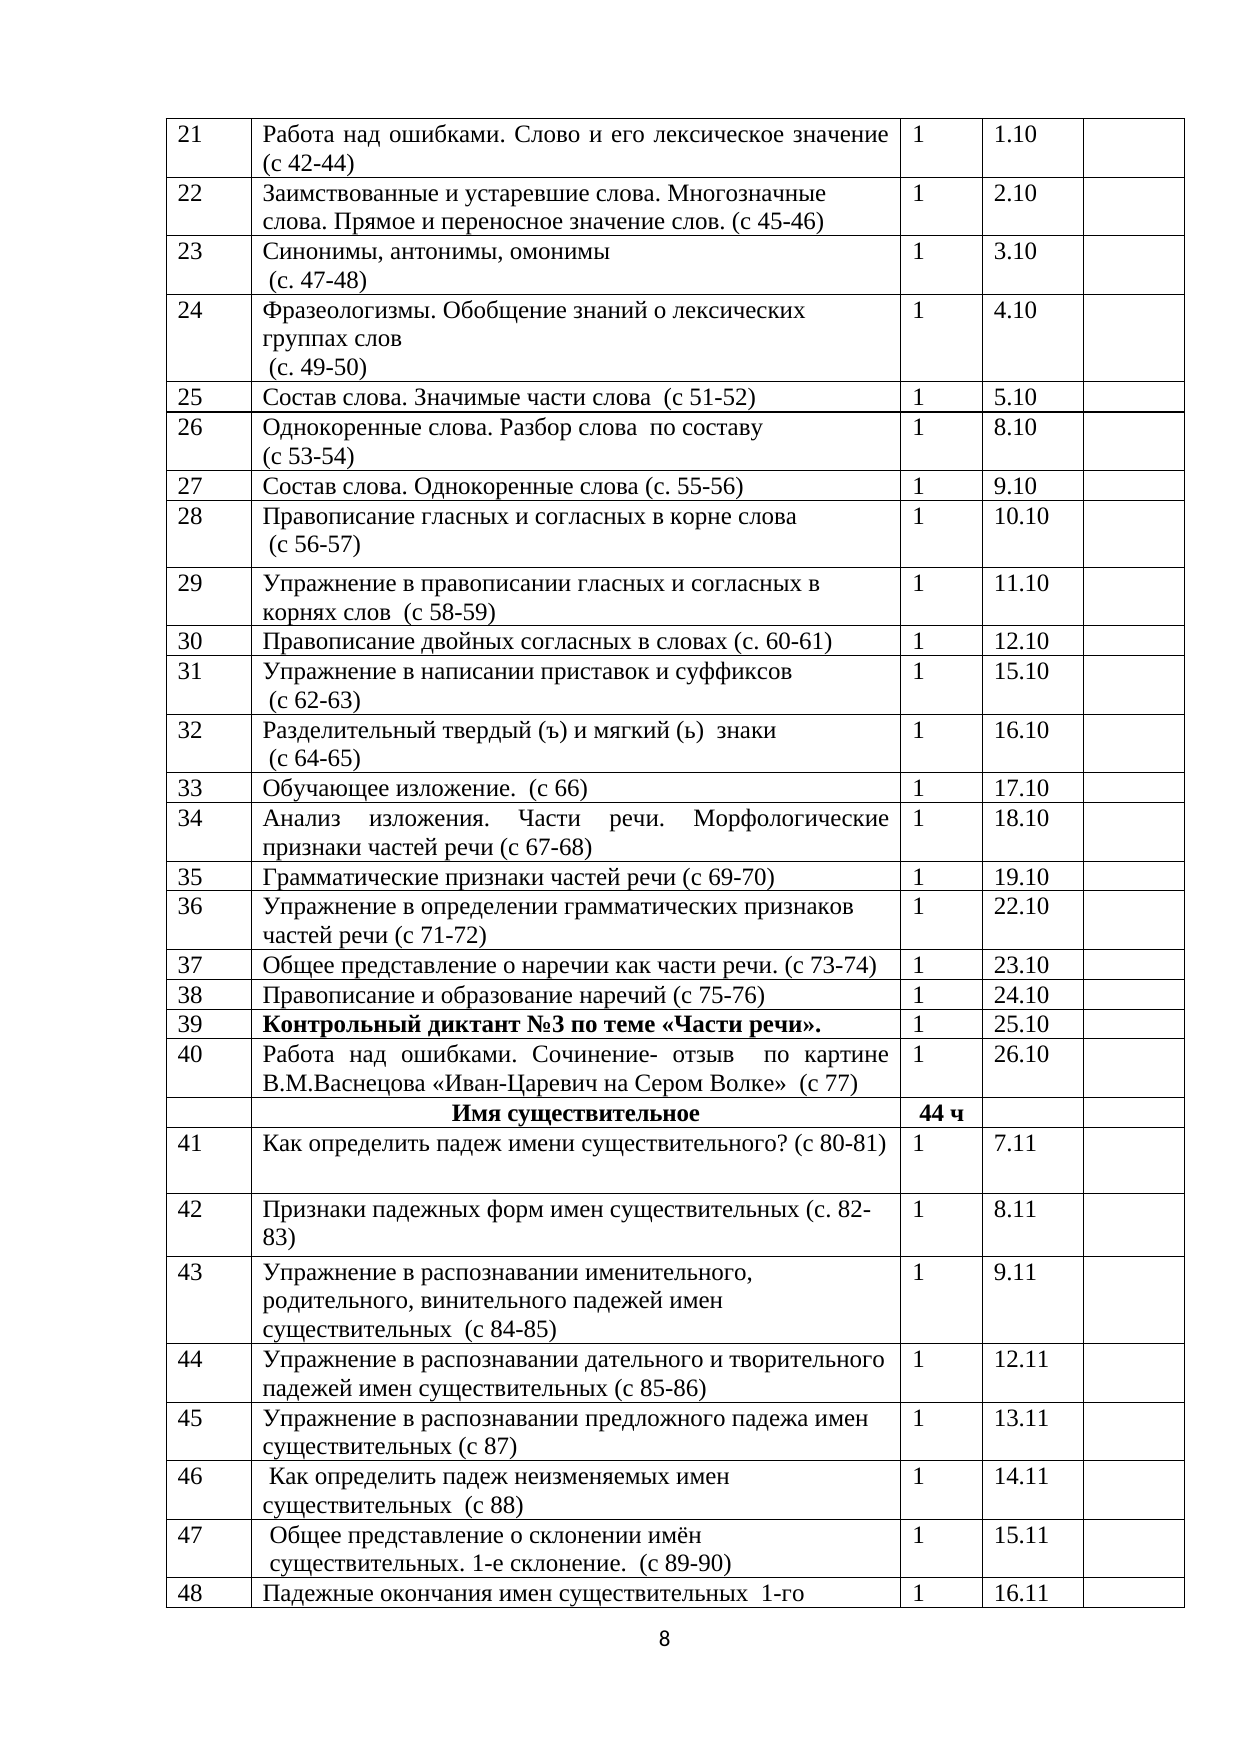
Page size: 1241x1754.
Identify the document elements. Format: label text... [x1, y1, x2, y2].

table_cell [1084, 1403, 1184, 1460]
table_cell [1084, 295, 1184, 381]
table_cell 39 [167, 1010, 251, 1038]
table_cell Упражнение в распознавании именительного, родительного, винительного падежей имен существительных (с 84-85) [252, 1257, 900, 1343]
table_cell 3.10 [983, 236, 1083, 294]
table_cell Как определить падеж неизменяемых имен существительных (с 88) [252, 1461, 900, 1519]
table_cell 1 [901, 1403, 982, 1460]
table_cell 1.10 [983, 119, 1083, 177]
table_cell 22.10 [983, 891, 1083, 949]
table_cell 12.10 [983, 626, 1083, 655]
table_cell [1084, 1098, 1184, 1127]
table_cell 30 [167, 626, 251, 655]
table_cell 1 [901, 1257, 982, 1343]
table_cell [1084, 236, 1184, 294]
table_cell Анализ изложения. Части речи. Морфологические признаки частей речи (с 67-68) [252, 803, 900, 861]
table_cell 35 [167, 862, 251, 890]
table_cell [983, 1098, 1083, 1127]
table_cell 34 [167, 803, 251, 861]
table_cell [1084, 715, 1184, 772]
table_cell 2.10 [983, 178, 1083, 235]
table_cell 8.11 [983, 1194, 1083, 1256]
table_cell 14.11 [983, 1461, 1083, 1519]
table_cell [1084, 382, 1184, 411]
table_cell 23.10 [983, 950, 1083, 979]
table_cell 1 [901, 626, 982, 655]
table_cell Правописание и образование наречий (с 75-76) [252, 980, 900, 1008]
table_cell 1 [901, 1010, 982, 1038]
table_cell [1084, 1520, 1184, 1577]
table_cell 1 [901, 980, 982, 1008]
table_cell 23 [167, 236, 251, 294]
table_cell 31 [167, 656, 251, 714]
table_cell 1 [901, 413, 982, 470]
table_cell 43 [167, 1257, 251, 1343]
table_cell 1 [901, 1039, 982, 1097]
table_cell 28 [167, 501, 251, 567]
table_cell 45 [167, 1403, 251, 1460]
table_cell Грамматические признаки частей речи (с 69-70) [252, 862, 900, 890]
table_cell [1084, 568, 1184, 625]
table_cell Правописание гласных и согласных в корне слова (с 56-57) [252, 501, 900, 567]
table_cell Упражнение в правописании гласных и согласных в корнях слов (с 58-59) [252, 568, 900, 625]
table_cell [1084, 471, 1184, 500]
table_cell Контрольный диктант №3 по теме «Части речи». [252, 1010, 900, 1038]
table_cell [1084, 891, 1184, 949]
table_cell Упражнение в определении грамматических признаков частей речи (с 71-72) [252, 891, 900, 949]
table_cell Состав слова. Значимые части слова (с 51-52) [252, 382, 900, 411]
table_cell 46 [167, 1461, 251, 1519]
table_cell Обучающее изложение. (с 66) [252, 773, 900, 802]
table_cell 16.10 [983, 715, 1083, 772]
table_cell Заимствованные и устаревшие слова. Многозначные слова. Прямое и переносное значение слов. (с 45-46) [252, 178, 900, 235]
table_cell 24.10 [983, 980, 1083, 1008]
table_cell 9.10 [983, 471, 1083, 500]
table_cell Разделительный твердый (ъ) и мягкий (ь) знаки (с 64-65) [252, 715, 900, 772]
table_cell Общее представление о наречии как части речи. (с 73-74) [252, 950, 900, 979]
table_cell 11.10 [983, 568, 1083, 625]
table_cell 13.11 [983, 1403, 1083, 1460]
table_cell [1084, 626, 1184, 655]
table_cell 33 [167, 773, 251, 802]
table_cell 37 [167, 950, 251, 979]
table_cell 40 [167, 1039, 251, 1097]
table_cell 1 [901, 501, 982, 567]
table_cell [1084, 178, 1184, 235]
table_cell 1 [901, 891, 982, 949]
table_cell 8.10 [983, 413, 1083, 470]
table_cell 29 [167, 568, 251, 625]
table_cell 1 [901, 568, 982, 625]
table_cell 17.10 [983, 773, 1083, 802]
table_cell [1084, 1194, 1184, 1256]
table_cell [1084, 803, 1184, 861]
table_cell [1084, 1578, 1184, 1607]
table_cell [1084, 501, 1184, 567]
table_cell 16.11 [983, 1578, 1083, 1607]
table_cell 1 [901, 715, 982, 772]
table_cell 15.11 [983, 1520, 1083, 1577]
table_cell [1084, 656, 1184, 714]
table_cell [1084, 413, 1184, 470]
table_cell Признаки падежных форм имен существительных (с. 82-83) [252, 1194, 900, 1256]
table_cell 25.10 [983, 1010, 1083, 1038]
table_cell 18.10 [983, 803, 1083, 861]
table_cell Общее представление о склонении имён существительных. 1-е склонение. (с 89-90) [252, 1520, 900, 1577]
table_cell 24 [167, 295, 251, 381]
table_cell Работа над ошибками. Сочинение- отзыв по картине В.М.Васнецова «Иван-Царевич на Сером Волке» (с 77) [252, 1039, 900, 1097]
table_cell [252, 1578, 900, 1607]
table_cell 7.11 [983, 1128, 1083, 1193]
table_cell 1 [901, 295, 982, 381]
table_cell 1 [901, 1461, 982, 1519]
table_cell 1 [901, 1194, 982, 1256]
table_cell 32 [167, 715, 251, 772]
table_cell 25 [167, 382, 251, 411]
table_cell 5.10 [983, 382, 1083, 411]
table_cell [1084, 862, 1184, 890]
table_cell 1 [901, 382, 982, 411]
table_cell Упражнение в распознавании предложного падежа имен существительных (с 87) [252, 1403, 900, 1460]
table_cell Упражнение в распознавании дательного и творительного падежей имен существительных (с 85-86) [252, 1344, 900, 1402]
table_cell 44 ч [901, 1098, 982, 1127]
table_cell Синонимы, антонимы, омонимы (с. 47-48) [252, 236, 900, 294]
table_cell 1 [901, 803, 982, 861]
table_cell 9.11 [983, 1257, 1083, 1343]
table_cell 48 [167, 1578, 251, 1607]
table_cell [1084, 1010, 1184, 1038]
table_cell 22 [167, 178, 251, 235]
table_cell 1 [901, 950, 982, 979]
table_cell 4.10 [983, 295, 1083, 381]
table_cell 1 [901, 236, 982, 294]
table_cell 27 [167, 471, 251, 500]
table_cell 1 [901, 1128, 982, 1193]
table_cell 1 [901, 1344, 982, 1402]
table_cell 26 [167, 413, 251, 470]
table_cell [167, 1098, 251, 1127]
table_cell 1 [901, 656, 982, 714]
table_cell Работа над ошибками. Слово и его лексическое значение (с 42-44) [252, 119, 900, 177]
table_cell 42 [167, 1194, 251, 1256]
table_cell Однокоренные слова. Разбор слова по составу (с 53-54) [252, 413, 900, 470]
table_cell [1084, 1461, 1184, 1519]
table_cell Правописание двойных согласных в словах (с. 60-61) [252, 626, 900, 655]
table_cell Упражнение в написании приставок и суффиксов (с 62-63) [252, 656, 900, 714]
table_cell Как определить падеж имени существительного? (с 80-81) [252, 1128, 900, 1193]
table_cell 1 [901, 1520, 982, 1577]
table_cell [1084, 1128, 1184, 1193]
table_cell 36 [167, 891, 251, 949]
table_cell 15.10 [983, 656, 1083, 714]
table_cell 12.11 [983, 1344, 1083, 1402]
table_cell 44 [167, 1344, 251, 1402]
table_cell 10.10 [983, 501, 1083, 567]
table_cell 1 [901, 773, 982, 802]
table_cell [1084, 1039, 1184, 1097]
table_cell 41 [167, 1128, 251, 1193]
table_cell Имя существительное [252, 1098, 900, 1127]
table_cell [1084, 773, 1184, 802]
table_cell 19.10 [983, 862, 1083, 890]
table_cell 26.10 [983, 1039, 1083, 1097]
table_cell 1 [901, 119, 982, 177]
table_cell 1 [901, 178, 982, 235]
table_cell [1084, 950, 1184, 979]
table_cell [1084, 980, 1184, 1008]
table_cell 1 [901, 471, 982, 500]
table_cell 21 [167, 119, 251, 177]
table_cell 47 [167, 1520, 251, 1577]
table_cell 1 [901, 862, 982, 890]
table_cell Фразеологизмы. Обобщение знаний о лексических группах слов (с. 49-50) [252, 295, 900, 381]
table_cell [1084, 1344, 1184, 1402]
table_cell 1 [901, 1578, 982, 1607]
table_cell [1084, 119, 1184, 177]
table_cell 38 [167, 980, 251, 1008]
table_cell [1084, 1257, 1184, 1343]
table_cell Состав слова. Однокоренные слова (с. 55-56) [252, 471, 900, 500]
